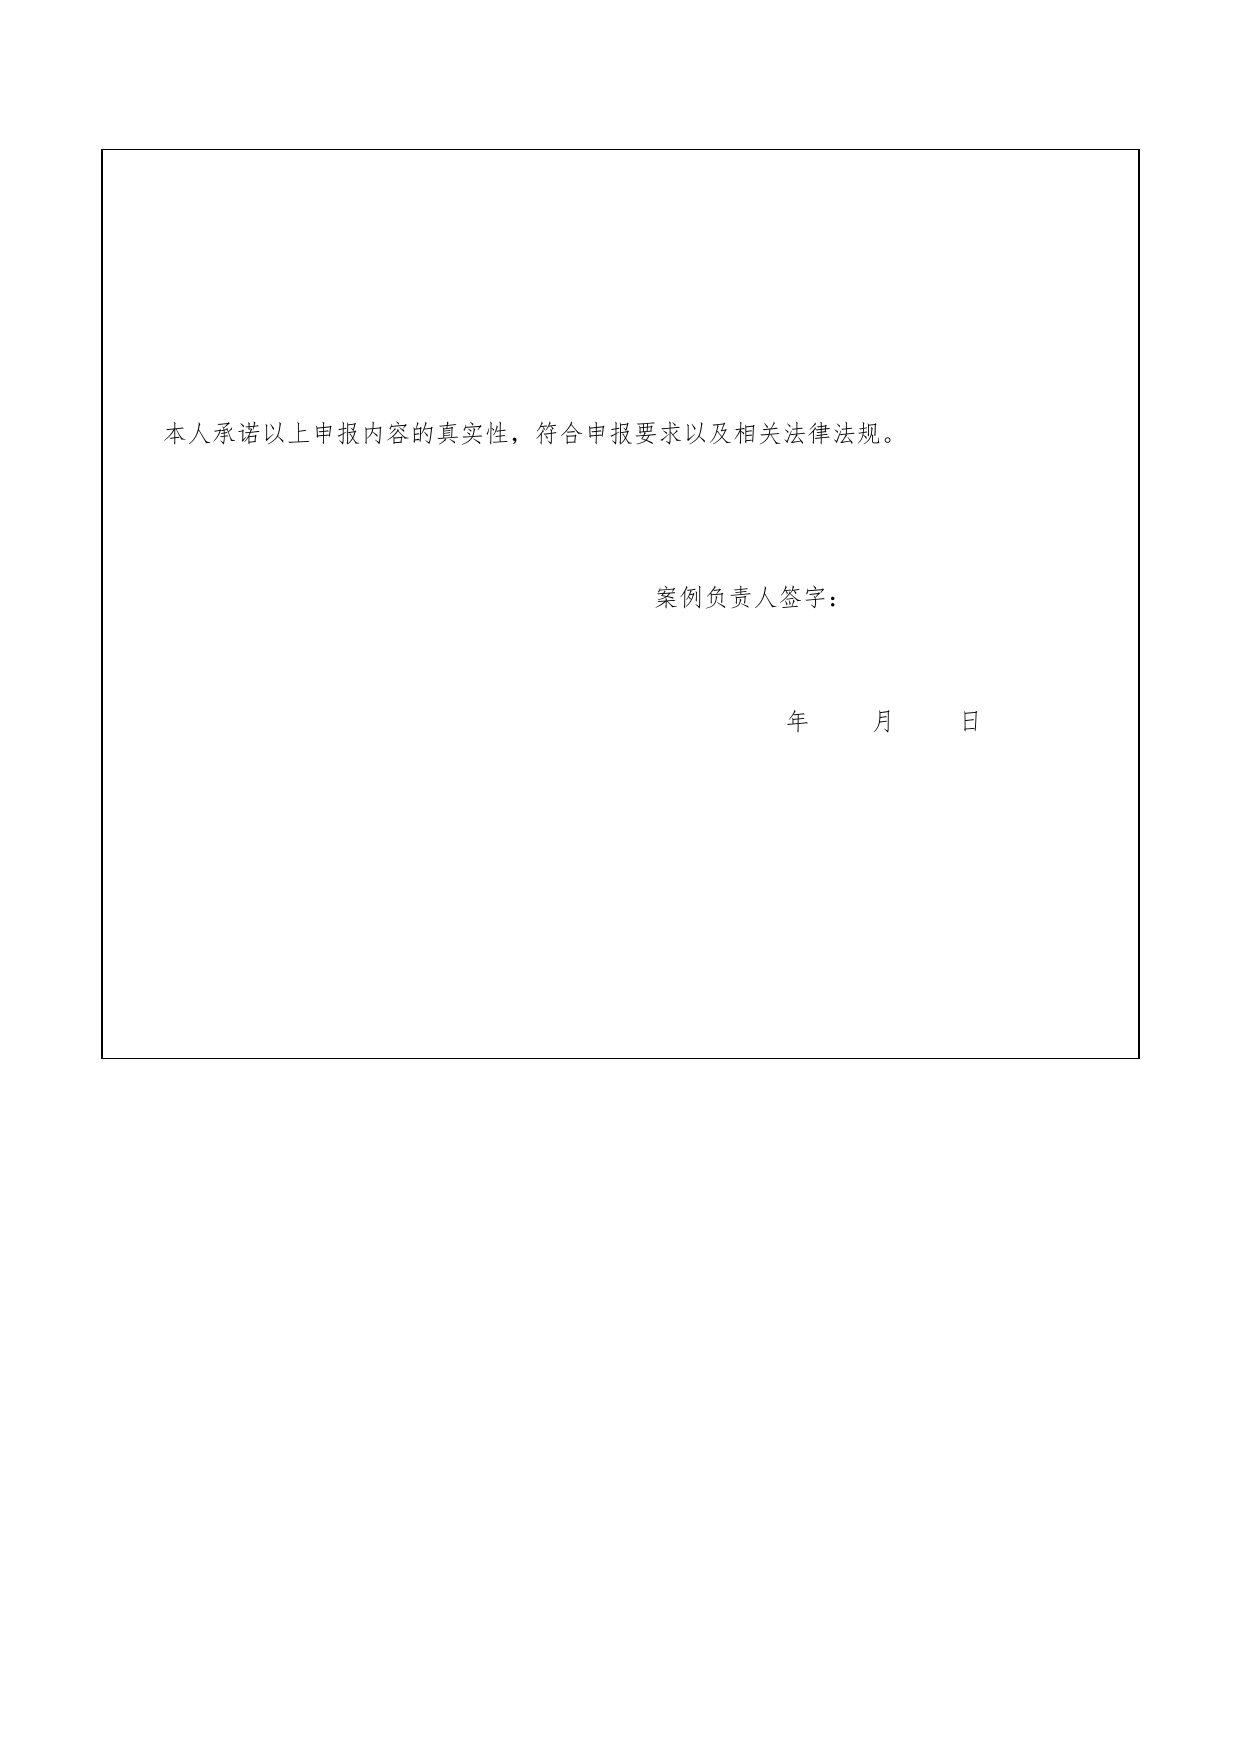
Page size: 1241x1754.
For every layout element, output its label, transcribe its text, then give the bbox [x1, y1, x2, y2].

table_cell 本人承诺以上申报内容的真实性，符合申报要求以及相关法律法规。 案例负责人签字： 年 月 日 [103, 150, 1138, 1058]
